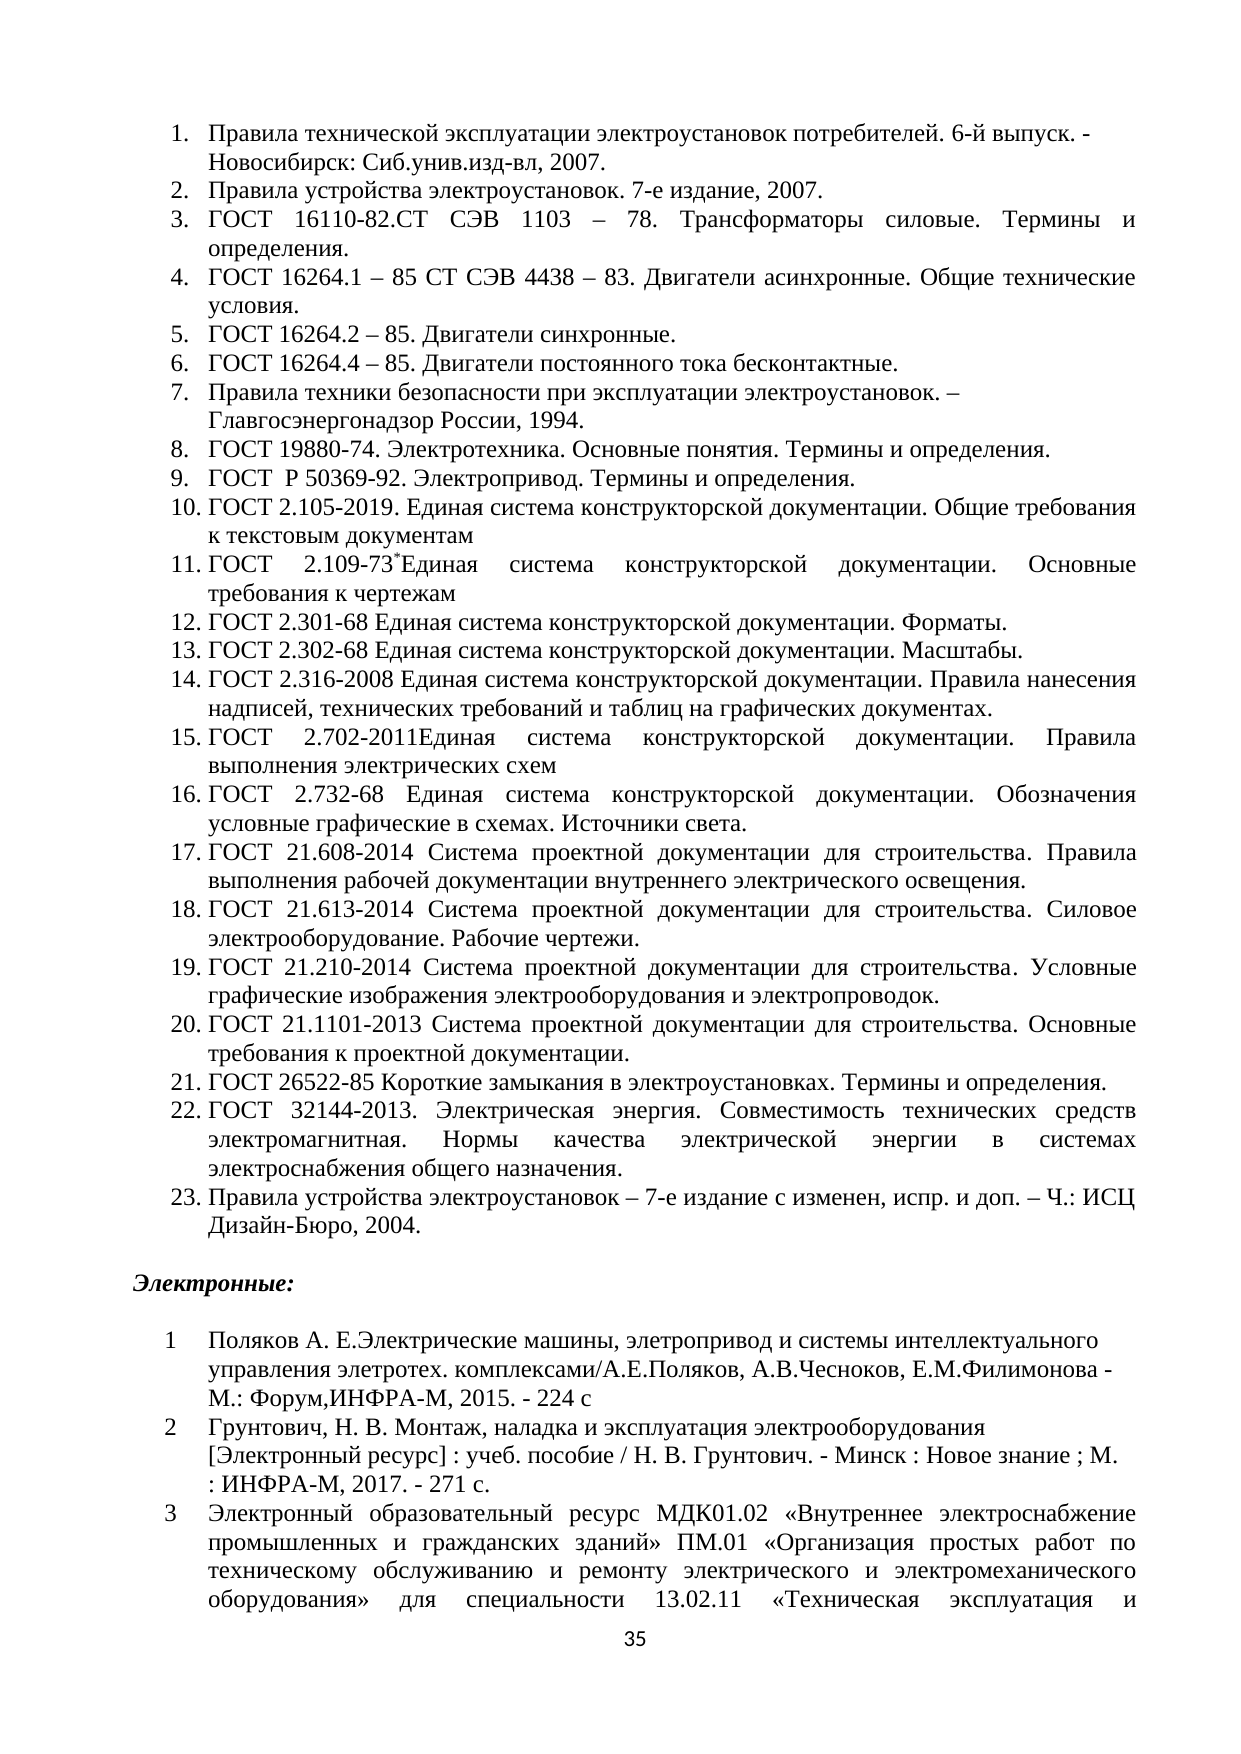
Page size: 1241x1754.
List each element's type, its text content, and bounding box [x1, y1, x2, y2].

list ГОСТ 2.702-2011Единая система конструкторской документации. Правила выполнения электрических схем [170, 722, 1137, 779]
list ГОСТ 21.1101-2013 Система проектной документации для строительства. Основные требования к проектной документации. [170, 1009, 1137, 1067]
list ГОСТ 16110-82.СТ СЭВ 1103 – 78. Трансформаторы силовые. Термины и определения. [170, 204, 1137, 262]
list ГОСТ 2.105-2019. Единая система конструкторской документации. Общие требования к текстовым документам [170, 492, 1137, 549]
list ГОСТ 2.109-73*Единая система конструкторской документации. Основные требования к чертежам [170, 549, 1137, 607]
list ГОСТ 2.316-2008 Единая система конструкторской документации. Правила нанесения надписей, технических требований и таблиц на графических документах. [170, 664, 1137, 722]
list ГОСТ 16264.4 – 85. Двигатели постоянного тока бесконтактные. [170, 348, 1137, 377]
list ГОСТ 16264.2 – 85. Двигатели синхронные. [170, 319, 1137, 348]
list Грунтович, Н. В. Монтаж, наладка и эксплуатация электрооборудования [Электронный ресурс] : учеб. пособие / Н. В. Грунтович. - Минск : Новое знание ; М. : ИНФРА-М, 2017. - 271 с. [170, 1412, 1122, 1498]
list Правила техники безопасности при эксплуатации электроустановок. – Главгосэнергонадзор России, 1994. [170, 377, 1137, 434]
list Правила устройства электроустановок – 7-е издание с изменен, испр. и доп. – Ч.: ИСЦ Дизайн-Бюро, 2004. [170, 1182, 1137, 1239]
list ГОСТ 19880-74. Электротехника. Основные понятия. Термины и определения. [170, 434, 1137, 463]
text Электронные: [133, 1268, 1137, 1297]
list ГОСТ 2.301-68 Единая система конструкторской документации. Форматы. [170, 607, 1137, 636]
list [170, 1498, 1137, 1613]
list ГОСТ 26522-85 Короткие замыкания в электроустановках. Термины и определения. [170, 1067, 1137, 1096]
list ГОСТ 21.210-2014 Система проектной документации для строительства. Условные графические изображения электрооборудования и электропроводок. [170, 952, 1137, 1009]
list ГОСТ 16264.1 – 85 СТ СЭВ 4438 – 83. Двигатели асинхронные. Общие технические условия. [170, 262, 1137, 319]
list ГОСТ 2.732-68 Единая система конструкторской документации. Обозначения условные графические в схемах. Источники света. [170, 779, 1137, 837]
list ГОСТ Р 50369-92. Электропривод. Термины и определения. [170, 463, 1137, 492]
list ГОСТ 2.302-68 Единая система конструкторской документации. Масштабы. [170, 636, 1137, 664]
list ГОСТ 32144-2013. Электрическая энергия. Совместимость технических средств электромагнитная. Нормы качества электрической энергии в системах электроснабжения общего назначения. [170, 1096, 1137, 1182]
list Правила технической эксплуатации электроустановок потребителей. 6-й выпуск. - Новосибирск: Сиб.унив.изд-вл, 2007. [170, 118, 1137, 176]
list Поляков А. Е.Электрические машины, элетропривод и системы интеллектуального управления элетротех. комплексами/А.Е.Поляков, А.В.Чесноков, Е.М.Филимонова - М.: Форум,ИНФРА-М, 2015. - 224 с [170, 1326, 1122, 1412]
list ГОСТ 21.608-2014 Система проектной документации для строительства. Правила выполнения рабочей документации внутреннего электрического освещения. [170, 837, 1137, 894]
list Правила устройства электроустановок. 7-е издание, 2007. [170, 176, 1137, 204]
list ГОСТ 21.613-2014 Система проектной документации для строительства. Силовое электрооборудование. Рабочие чертежи. [170, 894, 1137, 952]
